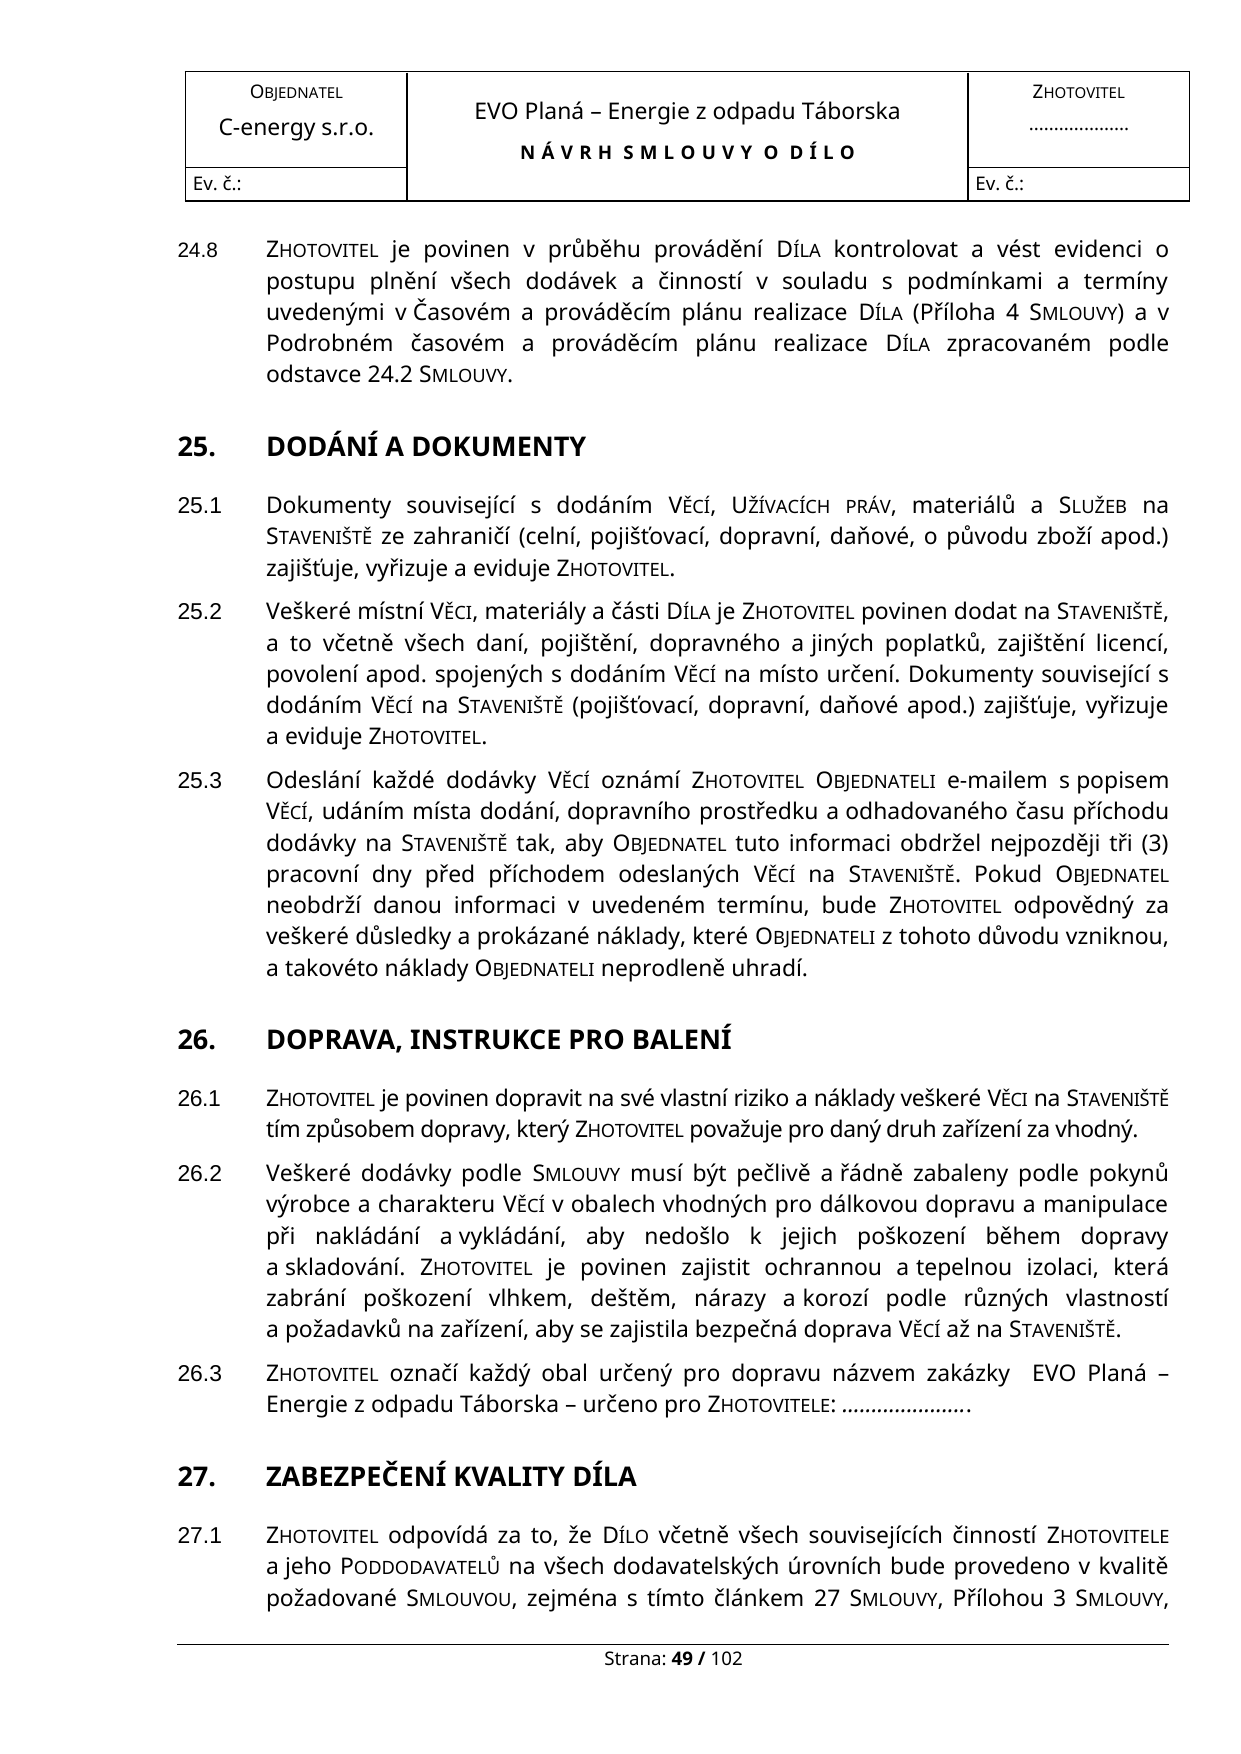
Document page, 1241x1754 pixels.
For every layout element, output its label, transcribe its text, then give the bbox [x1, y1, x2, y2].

text Zhotovitel označí každý obal určený pro dopravu názvem zakázky – určeno pro Zhotovitele: ...................... [177, 1357, 1169, 1419]
text Odeslání každé dodávky Věcí oznámí Zhotovitel Objednateli e-mailem s popisem Věcí, udáním místa dodání, dopravního prostředku a odhadovaného času příchodu dodávky na Staveniště tak, aby Objednatel tuto informaci obdržel nejpozději tři (3) pracovní dny před příchodem odeslaných Věcí na Staveniště. Pokud Objednatel neobdrží danou informaci v uvedeném termínu, bude Zhotovitel odpovědný za veškeré důsledky a prokázané náklady, které Objednateli z tohoto důvodu vzniknou, a takovéto náklady Objednateli neprodleně uhradí. [177, 764, 1169, 983]
subtitle dodání a dokumenty [177, 427, 1169, 464]
subtitle doprava, instrukce pro balení [177, 1020, 1169, 1057]
subtitle zabezpečení kvality Díla [177, 1457, 1169, 1494]
text Veškeré dodávky podle Smlouvy musí být pečlivě a řádně zabaleny podle pokynů výrobce a charakteru Věcí v obalech vhodných pro dálkovou dopravu a manipulace při nakládání a vykládání, aby nedošlo k jejich poškození během dopravy a skladování. Zhotovitel je povinen zajistit ochrannou a tepelnou izolaci, která zabrání poškození vlhkem, deštěm, nárazy a korozí podle různých vlastností a požadavků na zařízení, aby se zajistila bezpečná doprava Věcí až na Staveniště. [177, 1157, 1169, 1344]
text Zhotovitel je povinen v průběhu provádění Díla kontrolovat a vést evidenci o postupu plnění všech dodávek a činností v souladu s podmínkami a termíny uvedenými v Časovém a prováděcím plánu realizace Díla (Příloha 4 Smlouvy) a v Podrobném časovém a prováděcím plánu realizace Díla zpracovaném podle odstavce 24.2 Smlouvy. [177, 233, 1169, 389]
text Dokumenty související s dodáním Věcí, Užívacích práv, materiálů a Služeb na Staveniště ze zahraničí (celní, pojišťovací, dopravní, daňové, o původu zboží apod.) zajišťuje, vyřizuje a eviduje Zhotovitel. [177, 489, 1169, 583]
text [177, 1519, 1169, 1613]
text Zhotovitel je povinen dopravit na své vlastní riziko a náklady veškeré Věci na Staveniště tím způsobem dopravy, který Zhotovitel považuje pro daný druh zařízení za vhodný. [177, 1082, 1169, 1144]
text Veškeré místní Věci, materiály a části Díla je Zhotovitel povinen dodat na Staveniště, a to včetně všech daní, pojištění, dopravného a jiných poplatků, zajištění licencí, povolení apod. spojených s dodáním Věcí na místo určení. Dokumenty související s dodáním Věcí na Staveniště (pojišťovací, dopravní, daňové apod.) zajišťuje, vyřizuje a eviduje Zhotovitel. [177, 595, 1169, 751]
